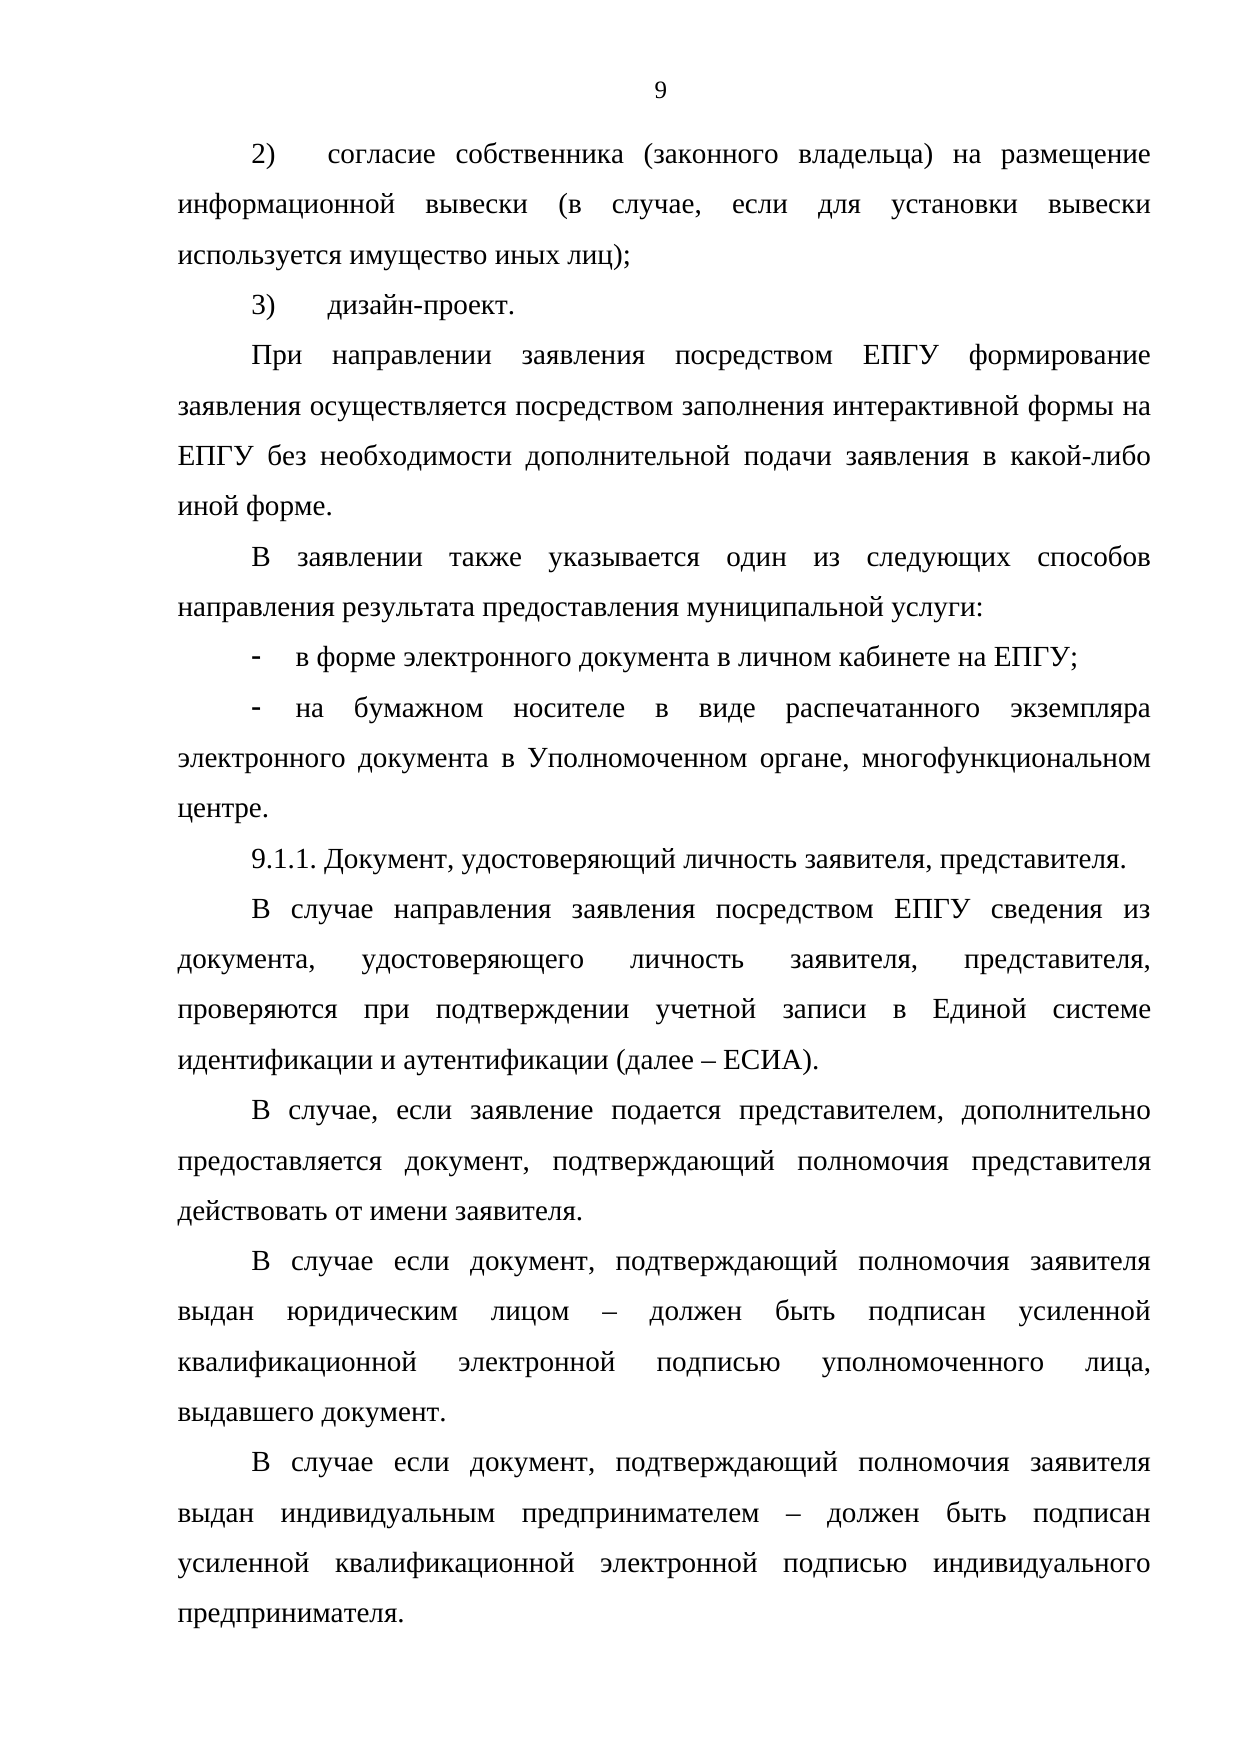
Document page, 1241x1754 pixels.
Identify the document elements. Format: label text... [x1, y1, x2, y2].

text При направлении заявления посредством ЕПГУ формирование заявления осуществляется посредством заполнения интерактивной формы на ЕПГУ без необходимости дополнительной подачи заявления в какой-либо иной форме. [177, 337, 1152, 522]
text 9.1.1. Документ, удостоверяющий личность заявителя, представителя. [177, 841, 1152, 874]
text В случае если документ, подтверждающий полномочия заявителя выдан юридическим лицом – должен быть подписан усиленной квалификационной электронной подписью уполномоченного лица, выдавшего документ. [177, 1243, 1152, 1428]
text В случае если документ, подтверждающий полномочия заявителя выдан индивидуальным предпринимателем – должен быть подписан усиленной квалификационной электронной подписью индивидуального предпринимателя. [177, 1444, 1152, 1629]
list в форме электронного документа в личном кабинете на ЕПГУ; [177, 639, 1152, 673]
text В случае направления заявления посредством ЕПГУ сведения из документа, удостоверяющего личность заявителя, представителя, проверяются при подтверждении учетной записи в Единой системе идентификации и аутентификации (далее – ЕСИА). [177, 891, 1152, 1076]
list дизайн-проект. [177, 287, 1152, 321]
list на бумажном носителе в виде распечатанного экземпляра электронного документа в Уполномоченном органе, многофункциональном центре. [177, 690, 1152, 824]
list согласие собственника (законного владельца) на размещение информационной вывески (в случае, если для установки вывески используется имущество иных лиц); [177, 136, 1152, 270]
text В случае, если заявление подается представителем, дополнительно предоставляется документ, подтверждающий полномочия представителя действовать от имени заявителя. [177, 1092, 1152, 1226]
text В заявлении также указывается один из следующих способов направления результата предоставления муниципальной услуги: [177, 539, 1152, 622]
